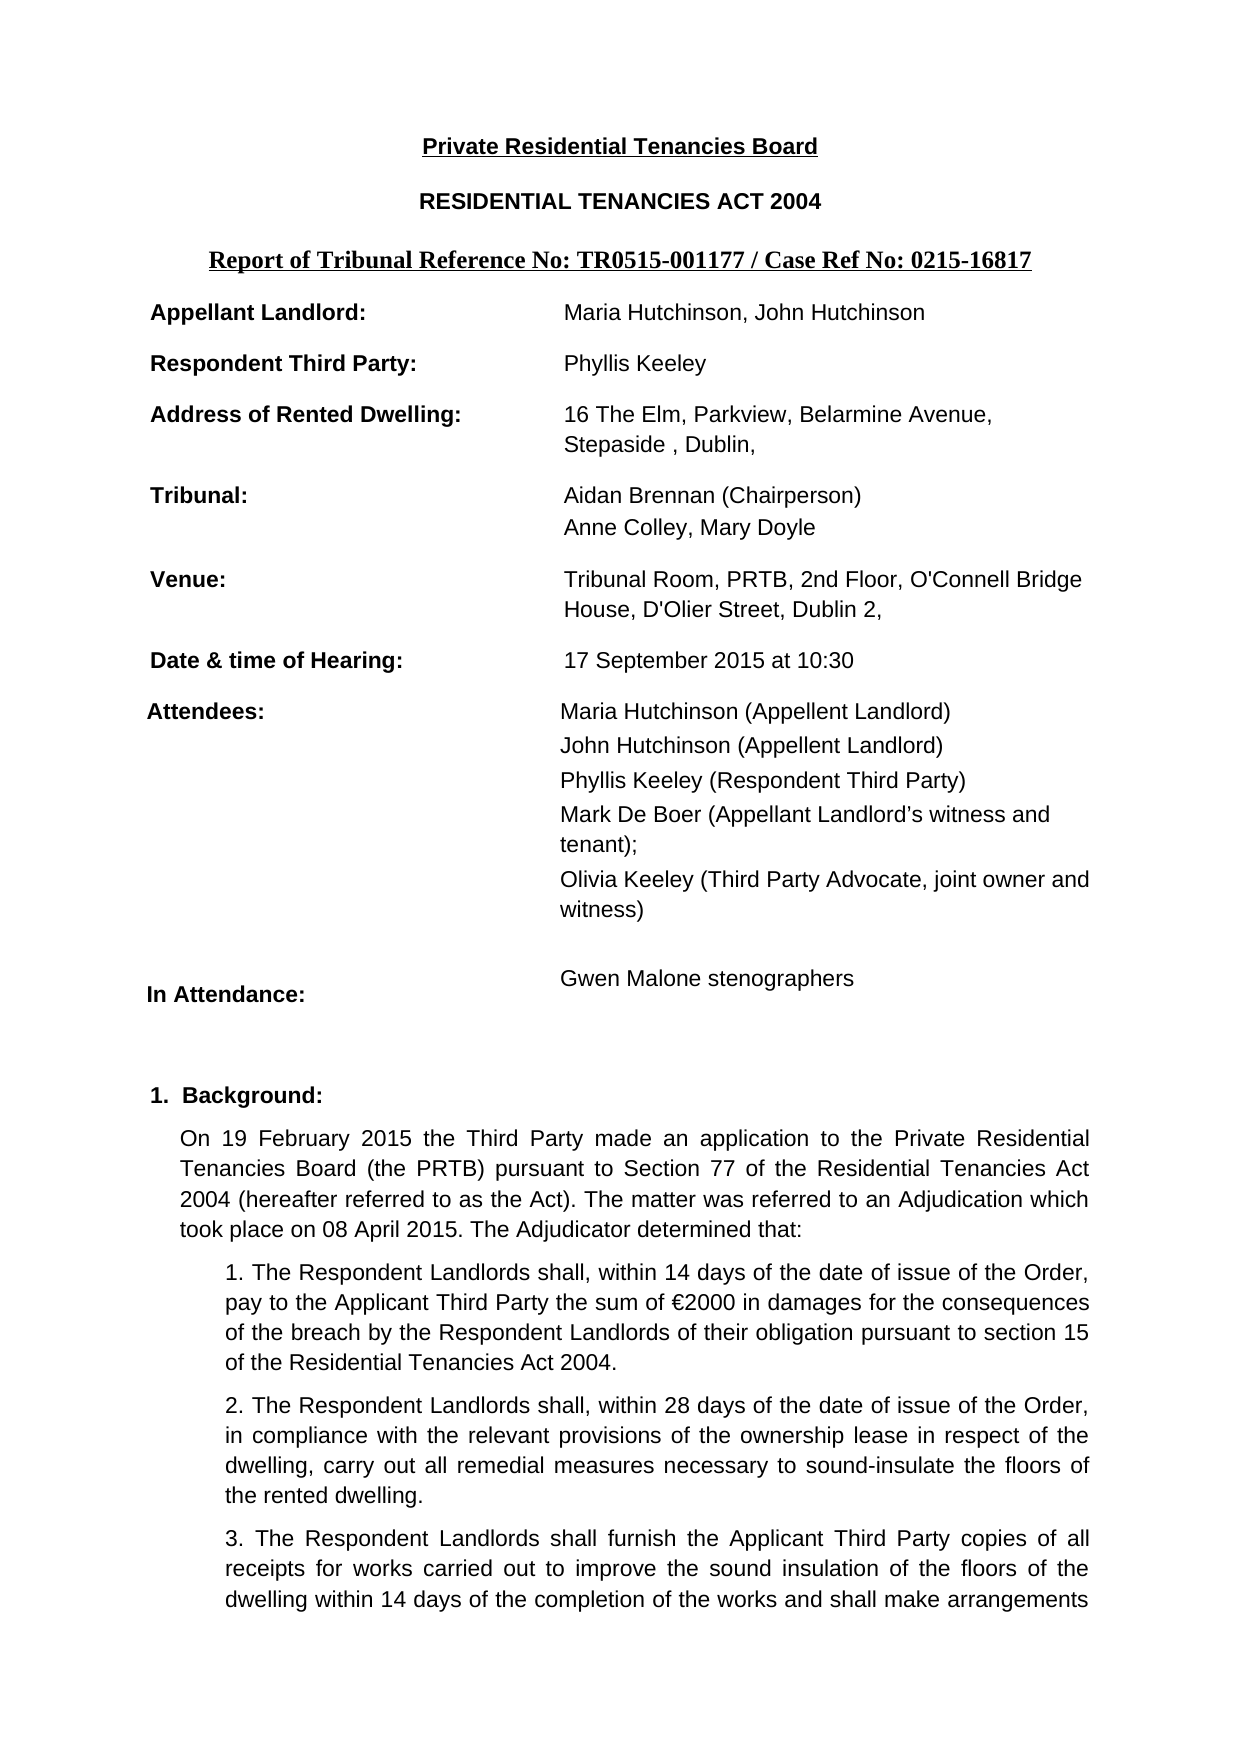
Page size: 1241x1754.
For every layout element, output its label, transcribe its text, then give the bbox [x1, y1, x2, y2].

text Tribunal: Aidan Brennan (Chairperson) [150, 482, 1090, 508]
text Anne Colley, Mary Doyle [150, 513, 1090, 540]
subtitle RESIDENTIAL TENANCIES ACT 2004 [150, 188, 1090, 214]
table_header Attendees: [135, 698, 549, 930]
table_header Maria Hutchinson (Appellent Landlord) John Hutchinson (Appellent Landlord) Phyllis Keeley (Respondent Third Party) Mark De Boer (Appellant Landlord’s witness and tenant); Olivia Keeley (Third Party Advocate, joint owner and witness) [549, 698, 1101, 930]
text Respondent Third Party: Phyllis Keeley [150, 349, 1090, 376]
text Appellant Landlord: Maria Hutchinson, John Hutchinson [150, 298, 1090, 325]
text Address of Rented Dwelling: 16 The Elm, Parkview, Belarmine Avenue, Stepaside , Dublin, [150, 401, 1090, 457]
table_cell In Attendance: [135, 930, 549, 1032]
text 1. The Respondent Landlords shall, within 14 days of the date of issue of the Order, pay to the Applicant Third Party the sum of €2000 in damages for the consequences of the breach by the Respondent Landlords of their obligation pursuant to section 15 of the Residential Tenancies Act 2004. [225, 1258, 1090, 1376]
text 2. The Respondent Landlords shall, within 28 days of the date of issue of the Order, in compliance with the relevant provisions of the ownership lease in respect of the dwelling, carry out all remedial measures necessary to sound-insulate the floors of the rented dwelling. [225, 1392, 1090, 1509]
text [225, 1525, 1090, 1612]
text Private Residential Tenancies Board [150, 133, 1090, 159]
table_cell Gwen Malone stenographers [549, 930, 1101, 1032]
text Date & time of Hearing: 17 September 2015 at 10:30 [150, 647, 1090, 673]
text Venue: Tribunal Room, PRTB, 2nd Floor, O'Connell Bridge House, D'Olier Street, Dublin 2, [150, 566, 1090, 622]
text On 19 February 2015 the Third Party made an application to the Private Residential Tenancies Board (the PRTB) pursuant to Section 77 of the Residential Tenancies Act 2004 (hereafter referred to as the Act). The matter was referred to an Adjudication which took place on 08 April 2015. The Adjudicator determined that: [179, 1125, 1090, 1242]
text 1. Background: [150, 1082, 1090, 1109]
text Report of Tribunal Reference No: TR0515-001177 / Case Ref No: 0215-16817 [150, 245, 1090, 273]
